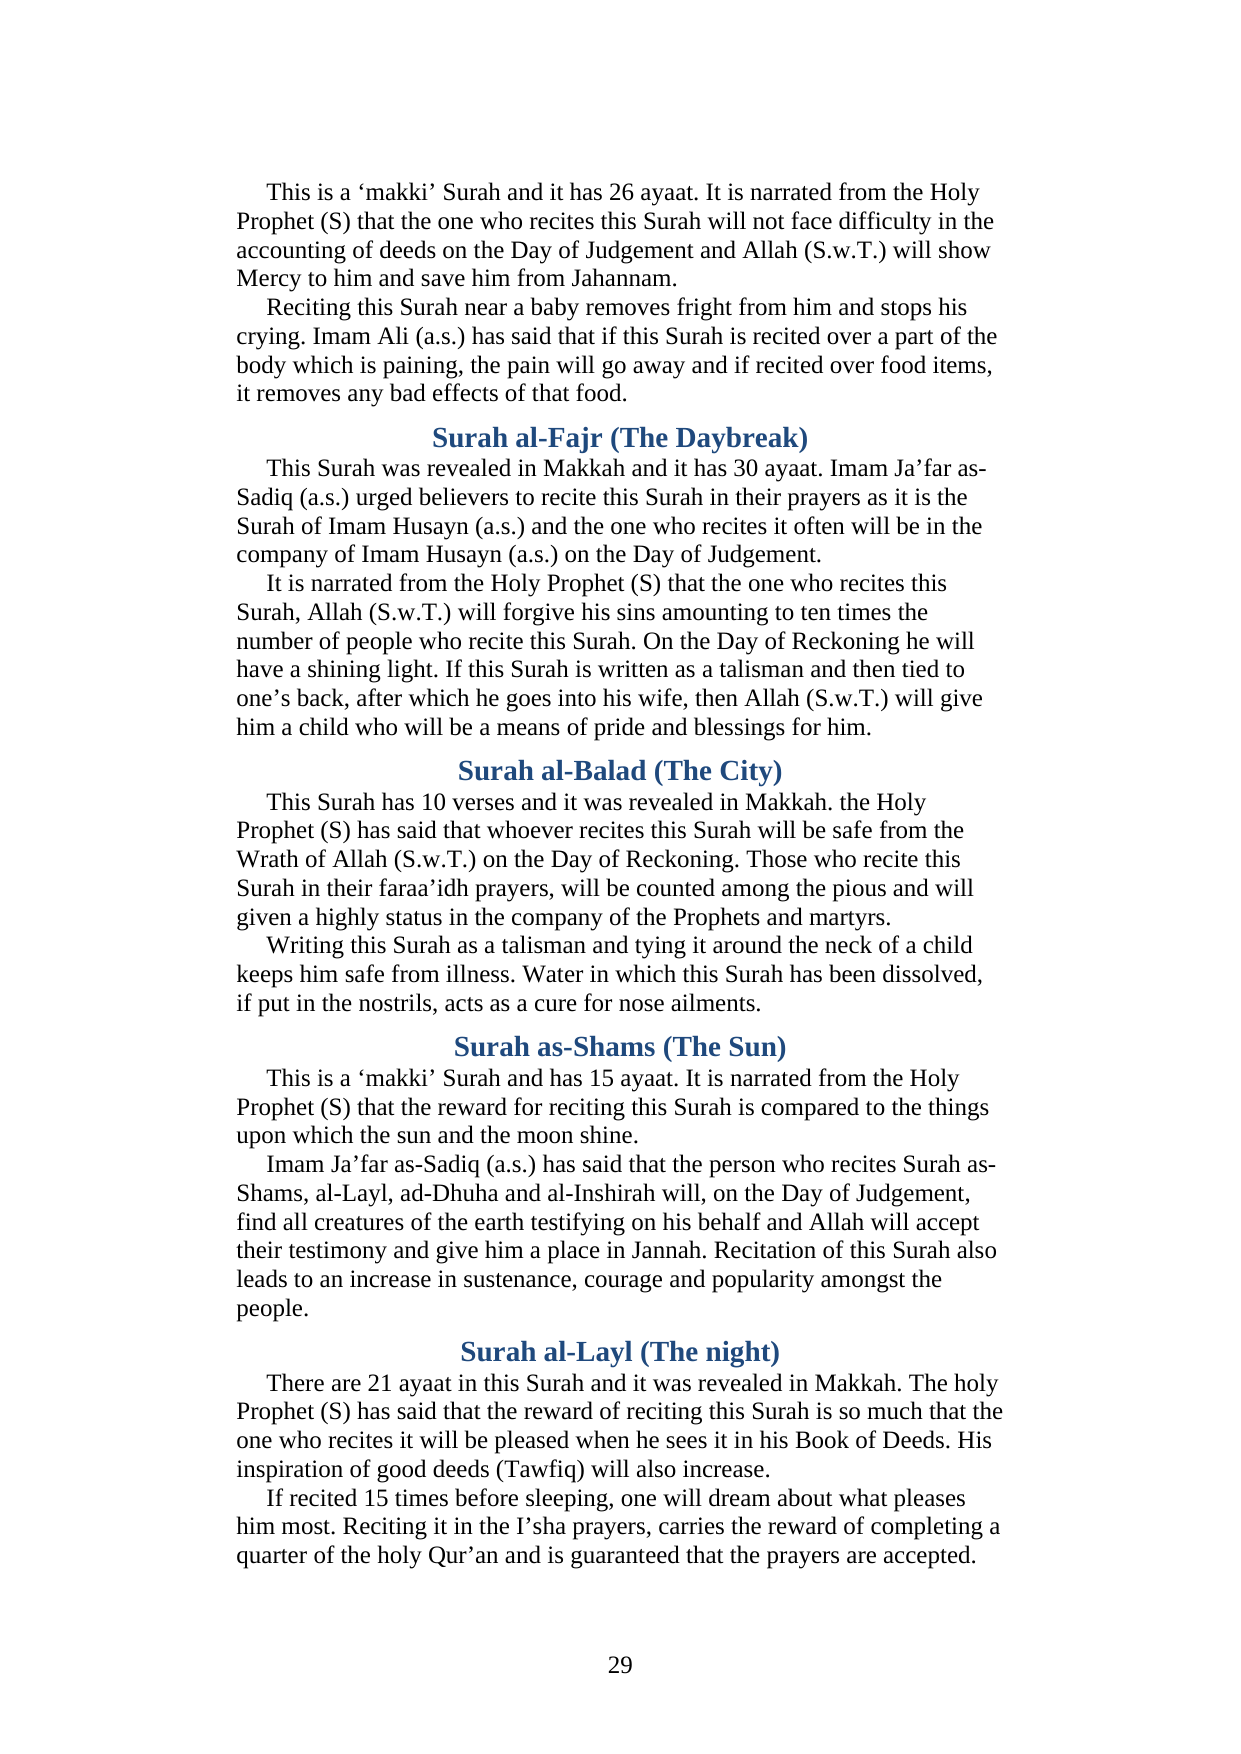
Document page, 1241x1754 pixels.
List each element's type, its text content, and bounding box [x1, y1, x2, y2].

text Writing this Surah as a talisman and tying it around the neck of a child keeps him safe from illness. Water in which this Surah has been dissolved, if put in the nostrils, acts as a cure for nose ailments. [236, 931, 1004, 1017]
subtitle Surah al-Layl (The night) [236, 1334, 1004, 1368]
subtitle Surah as-Shams (The Sun) [236, 1029, 1004, 1063]
text This Surah has 10 verses and it was revealed in Makkah. the Holy Prophet (S) has said that whoever recites this Surah will be safe from the Wrath of Allah (S.w.T.) on the Day of Reckoning. Those who recite this Surah in their faraa’idh prayers, will be counted among the pious and will given a highly status in the company of the Prophets and martyrs. [236, 787, 1004, 931]
text It is narrated from the Holy Prophet (S) that the one who recites this Surah, Allah (S.w.T.) will forgive his sins amounting to ten times the number of people who recite this Surah. On the Day of Reckoning he will have a shining light. If this Surah is written as a talisman and then tied to one’s back, after which he goes into his wife, then Allah (S.w.T.) will give him a child who will be a means of pride and blessings for him. [236, 568, 1004, 741]
subtitle Surah al-Balad (The City) [236, 753, 1004, 787]
text This is a ‘makki’ Surah and it has 26 ayaat. It is narrated from the Holy Prophet (S) that the one who recites this Surah will not face difficulty in the accounting of deeds on the Day of Judgement and Allah (S.w.T.) will show Mercy to him and save him from Jahannam. [236, 177, 1004, 292]
text Reciting this Surah near a baby removes fright from him and stops his crying. Imam Ali (a.s.) has said that if this Surah is recited over a part of the body which is paining, the pain will go away and if recited over food items, it removes any bad effects of that food. [236, 292, 1004, 407]
text Imam Ja’far as-Sadiq (a.s.) has said that the person who recites Surah as-Shams, al-Layl, ad-Dhuha and al-Inshirah will, on the Day of Judgement, find all creatures of the earth testifying on his behalf and Allah will accept their testimony and give him a place in Jannah. Recitation of this Surah also leads to an increase in sustenance, courage and popularity amongst the people. [236, 1149, 1004, 1322]
text This Surah was revealed in Makkah and it has 30 ayaat. Imam Ja’far as-Sadiq (a.s.) urged believers to recite this Surah in their prayers as it is the Surah of Imam Husayn (a.s.) and the one who recites it often will be in the company of Imam Husayn (a.s.) on the Day of Judgement. [236, 453, 1004, 568]
text This is a ‘makki’ Surah and has 15 ayaat. It is narrated from the Holy Prophet (S) that the reward for reciting this Surah is compared to the things upon which the sun and the moon shine. [236, 1063, 1004, 1149]
text If recited 15 times before sleeping, one will dream about what pleases him most. Reciting it in the I’sha prayers, carries the reward of completing a quarter of the holy Qur’an and is guaranteed that the prayers are accepted. [236, 1483, 1004, 1569]
text There are 21 ayaat in this Surah and it was revealed in Makkah. The holy Prophet (S) has said that the reward of reciting this Surah is so much that the one who recites it will be pleased when he sees it in his Book of Deeds. His inspiration of good deeds (Tawfiq) will also increase. [236, 1368, 1004, 1483]
subtitle Surah al-Fajr (The Daybreak) [236, 420, 1004, 453]
